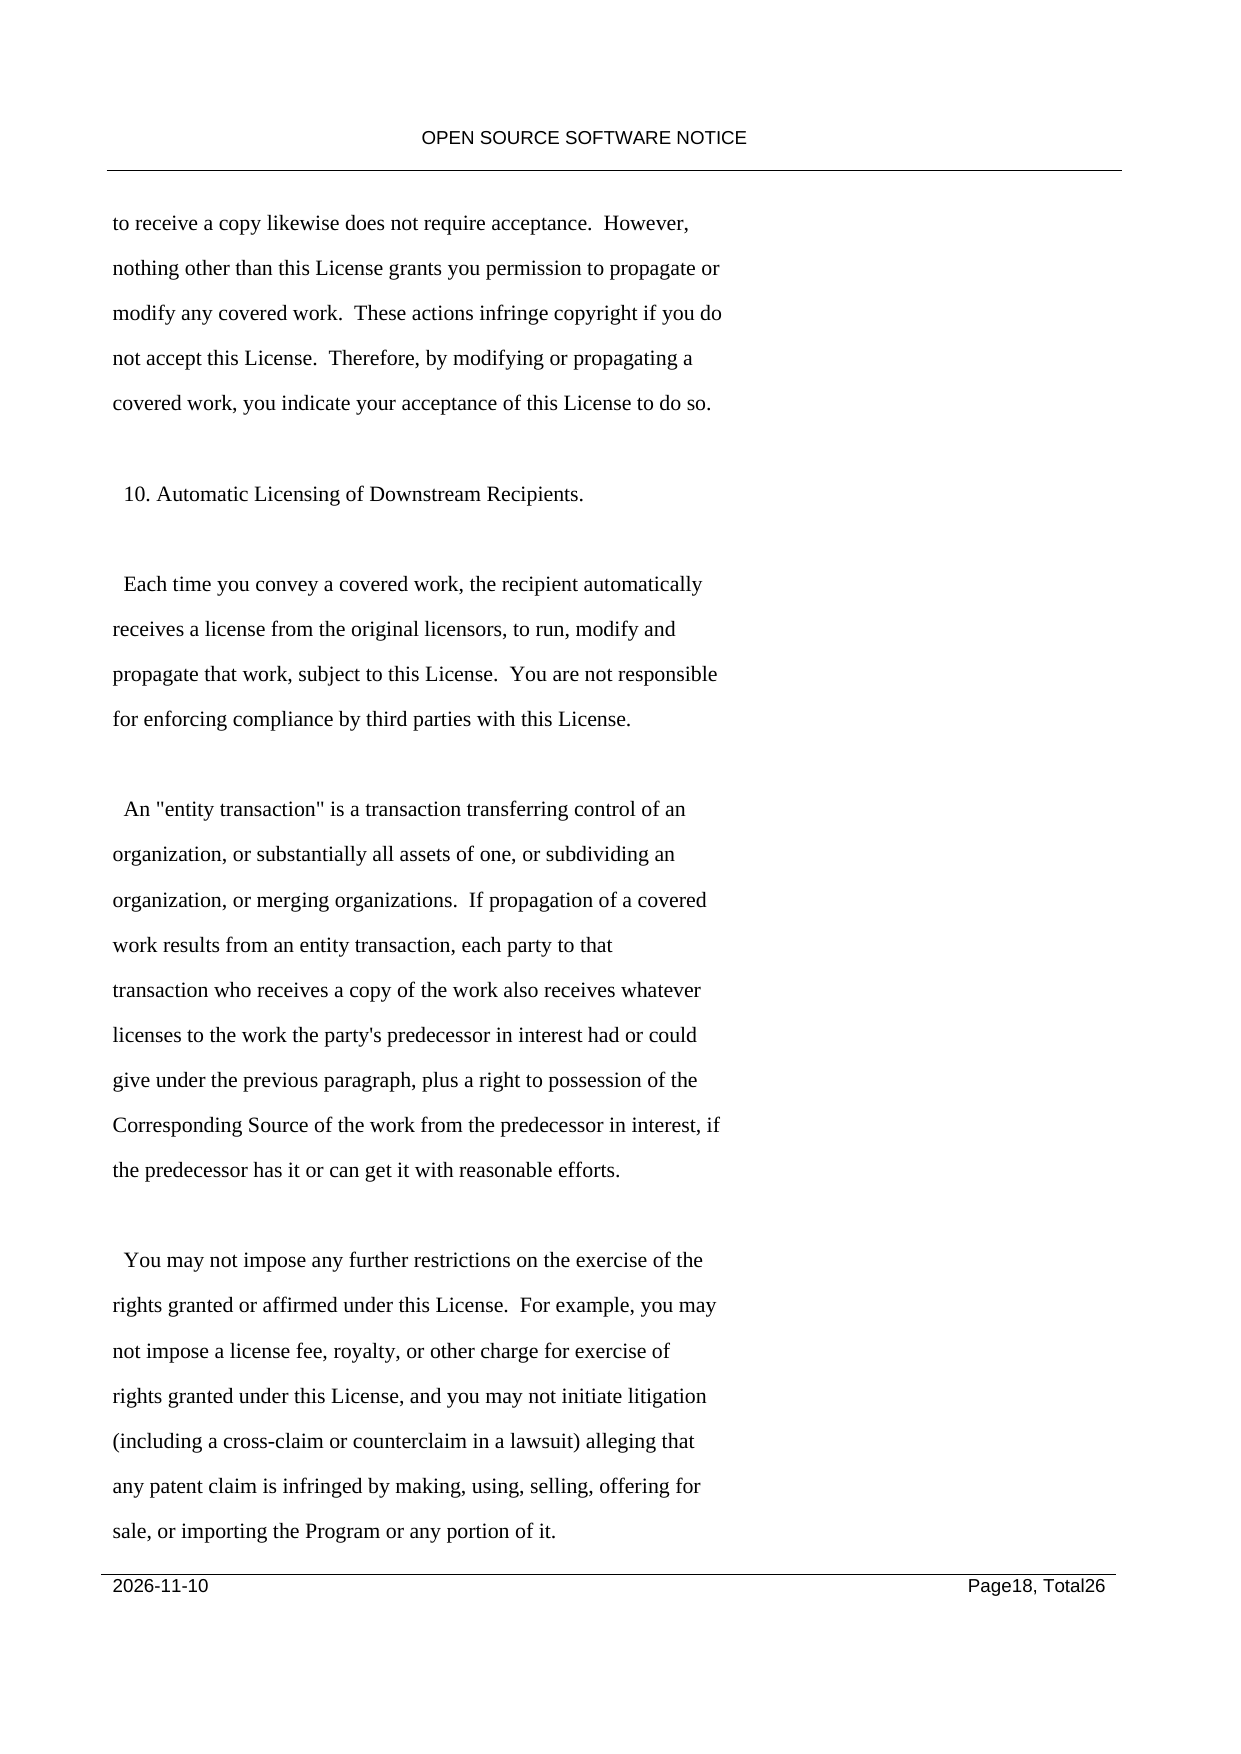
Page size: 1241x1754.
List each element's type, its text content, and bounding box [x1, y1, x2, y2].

text not impose a license fee, royalty, or other charge for exercise of [112, 1334, 1128, 1366]
text rights granted or affirmed under this License. For example, you may [112, 1289, 1128, 1321]
text An "entity transaction" is a transaction transferring control of an [112, 793, 1128, 825]
text Corresponding Source of the work from the predecessor in interest, if [112, 1108, 1128, 1141]
text for enforcing compliance by third parties with this License. [112, 702, 1128, 735]
text Each time you convey a covered work, the recipient automatically [112, 567, 1128, 600]
text modify any covered work. These actions infringe copyright if you do [112, 297, 1128, 329]
text licenses to the work the party's predecessor in interest had or could [112, 1018, 1128, 1051]
text work results from an entity transaction, each party to that [112, 928, 1128, 961]
text not accept this License. Therefore, by modifying or propagating a [112, 342, 1128, 374]
text any patent claim is infringed by making, using, selling, offering for [112, 1469, 1128, 1502]
text rights granted under this License, and you may not initiate litigation [112, 1379, 1128, 1412]
text the predecessor has it or can get it with reasonable efforts. [112, 1153, 1128, 1186]
text organization, or merging organizations. If propagation of a covered [112, 883, 1128, 915]
text to receive a copy likewise does not require acceptance. However, [112, 206, 1128, 239]
text give under the previous paragraph, plus a right to possession of the [112, 1063, 1128, 1096]
text 10. Automatic Licensing of Downstream Recipients. [112, 477, 1128, 509]
text covered work, you indicate your acceptance of this License to do so. [112, 387, 1128, 419]
text (including a cross-claim or counterclaim in a lawsuit) alleging that [112, 1424, 1128, 1457]
text transaction who receives a copy of the work also receives whatever [112, 973, 1128, 1006]
text You may not impose any further restrictions on the exercise of the [112, 1244, 1128, 1276]
text propagate that work, subject to this License. You are not responsible [112, 657, 1128, 690]
text nothing other than this License grants you permission to propagate or [112, 251, 1128, 284]
text organization, or substantially all assets of one, or subdividing an [112, 838, 1128, 870]
text receives a license from the original licensors, to run, modify and [112, 612, 1128, 645]
text sale, or importing the Program or any portion of it. [112, 1514, 1128, 1547]
